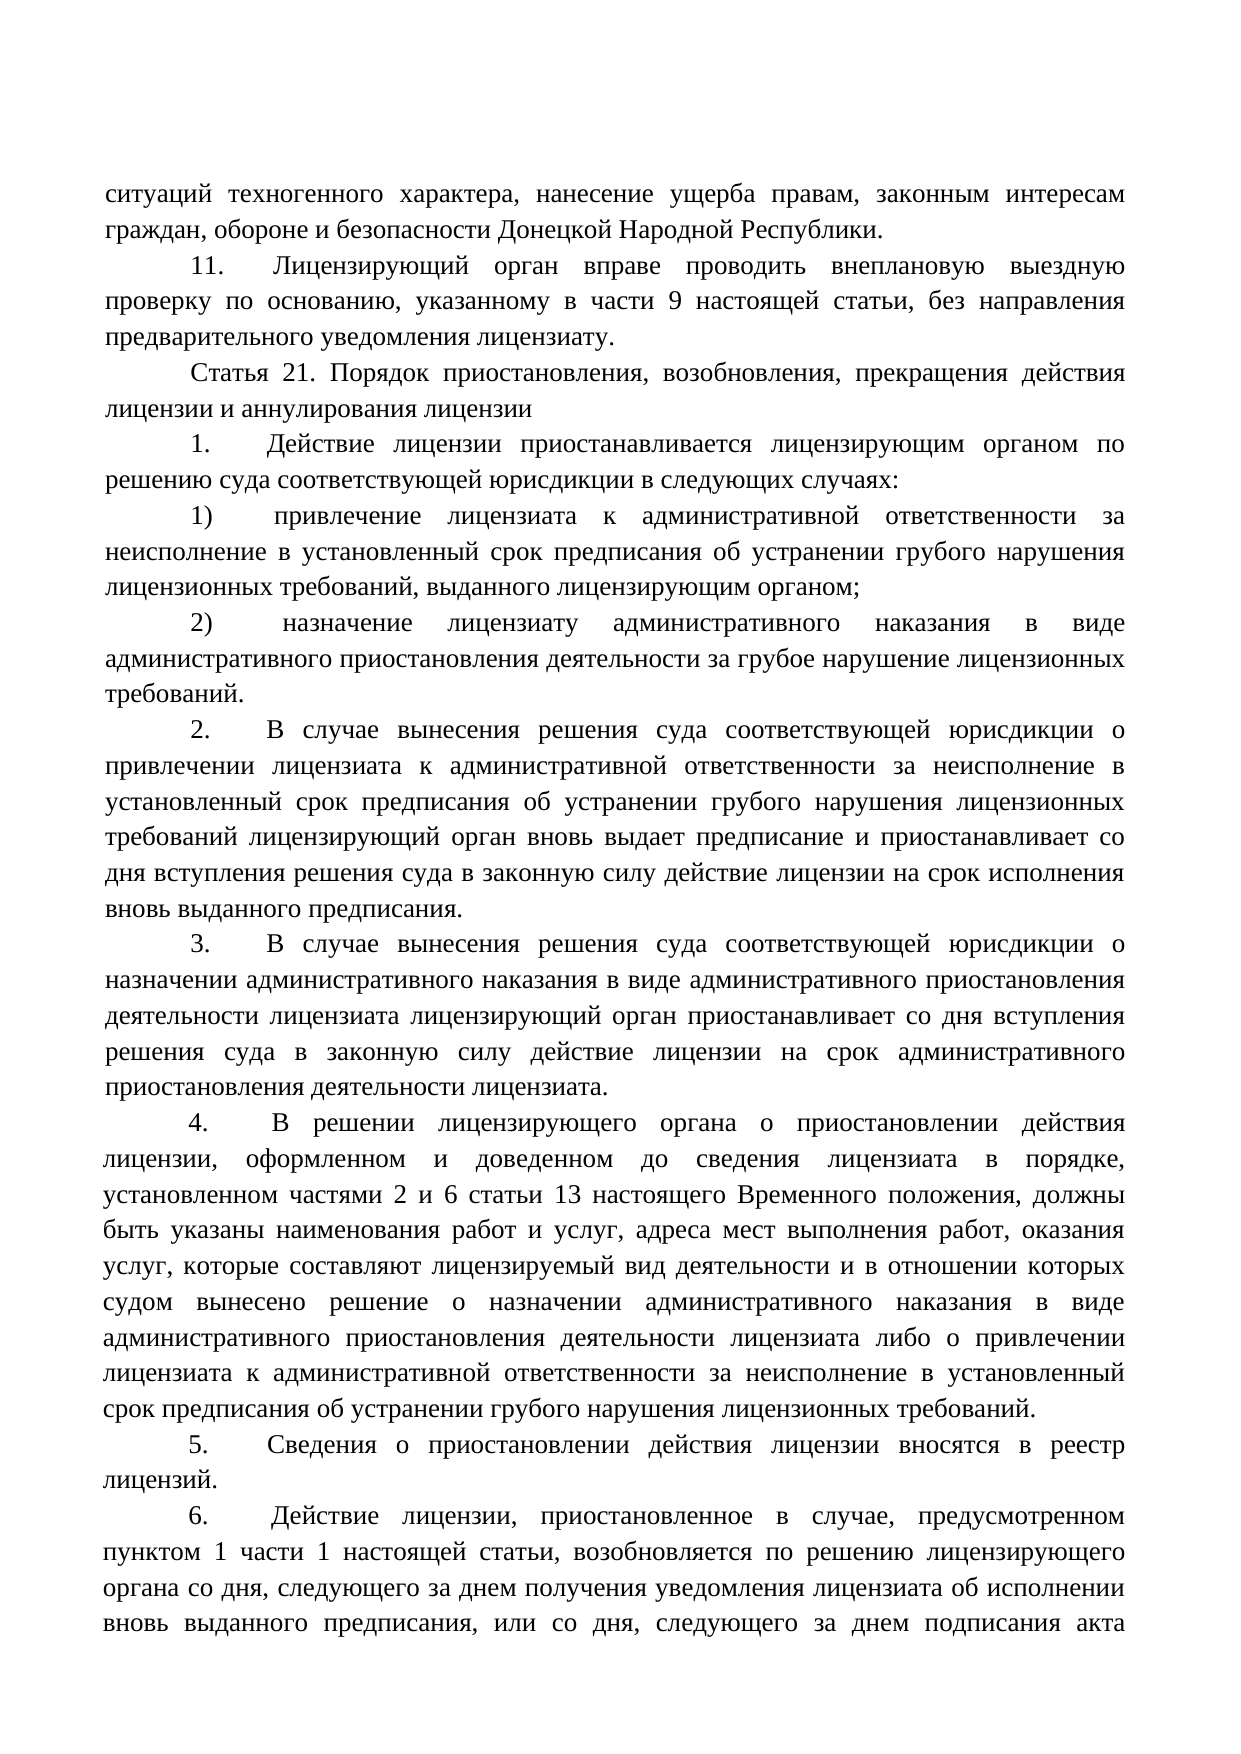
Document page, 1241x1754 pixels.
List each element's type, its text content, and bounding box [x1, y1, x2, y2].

list Лицензирующий орган вправе проводить внеплановую выездную проверку по основанию, указанному в части 9 настоящей статьи, без направления предварительного уведомления лицензиату. [105, 249, 1126, 351]
list В случае вынесения решения суда соответствующей юрисдикции о привлечении лицензиата к административной ответственности за неисполнение в установленный срок предписания об устранении грубого нарушения лицензионных требований лицензирующий орган вновь выдает предписание и приостанавливает со дня вступления решения суда в законную силу действие лицензии на срок исполнения вновь выданного предписания. [105, 713, 1126, 923]
list Действие лицензии приостанавливается лицензирующим органом по решению суда соответствующей юрисдикции в следующих случаях: [105, 427, 1126, 494]
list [105, 177, 1126, 244]
list В решении лицензирующего органа о приостановлении действия лицензии, оформленном и доведенном до сведения лицензиата в порядке, установленном частями 2 и 6 статьи 13 настоящего Временного положения, должны быть указаны наименования работ и услуг, адреса мест выполнения работ, оказания услуг, которые составляют лицензируемый вид деятельности и в отношении которых судом вынесено решение о назначении административного наказания в виде административного приостановления деятельности лицензиата либо о привлечении лицензиата к административной ответственности за неисполнение в установленный срок предписания об устранении грубого нарушения лицензионных требований. [103, 1106, 1126, 1423]
list В случае вынесения решения суда соответствующей юрисдикции о назначении административного наказания в виде административного приостановления деятельности лицензиата лицензирующий орган приостанавливает со дня вступления решения суда в законную силу действие лицензии на срок административного приостановления деятельности лицензиата. [105, 928, 1126, 1102]
list привлечение лицензиата к административной ответственности за неисполнение в установленный срок предписания об устранении грубого нарушения лицензионных требований, выданного лицензирующим органом; [105, 499, 1126, 601]
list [103, 1499, 1126, 1638]
list Сведения о приостановлении действия лицензии вносятся в реестр лицензий. [103, 1428, 1126, 1495]
list назначение лицензиату административного наказания в виде административного приостановления деятельности за грубое нарушение лицензионных требований. [105, 606, 1126, 709]
text Статья 21. Порядок приостановления, возобновления, прекращения действия лицензии и аннулирования лицензии [105, 356, 1126, 423]
